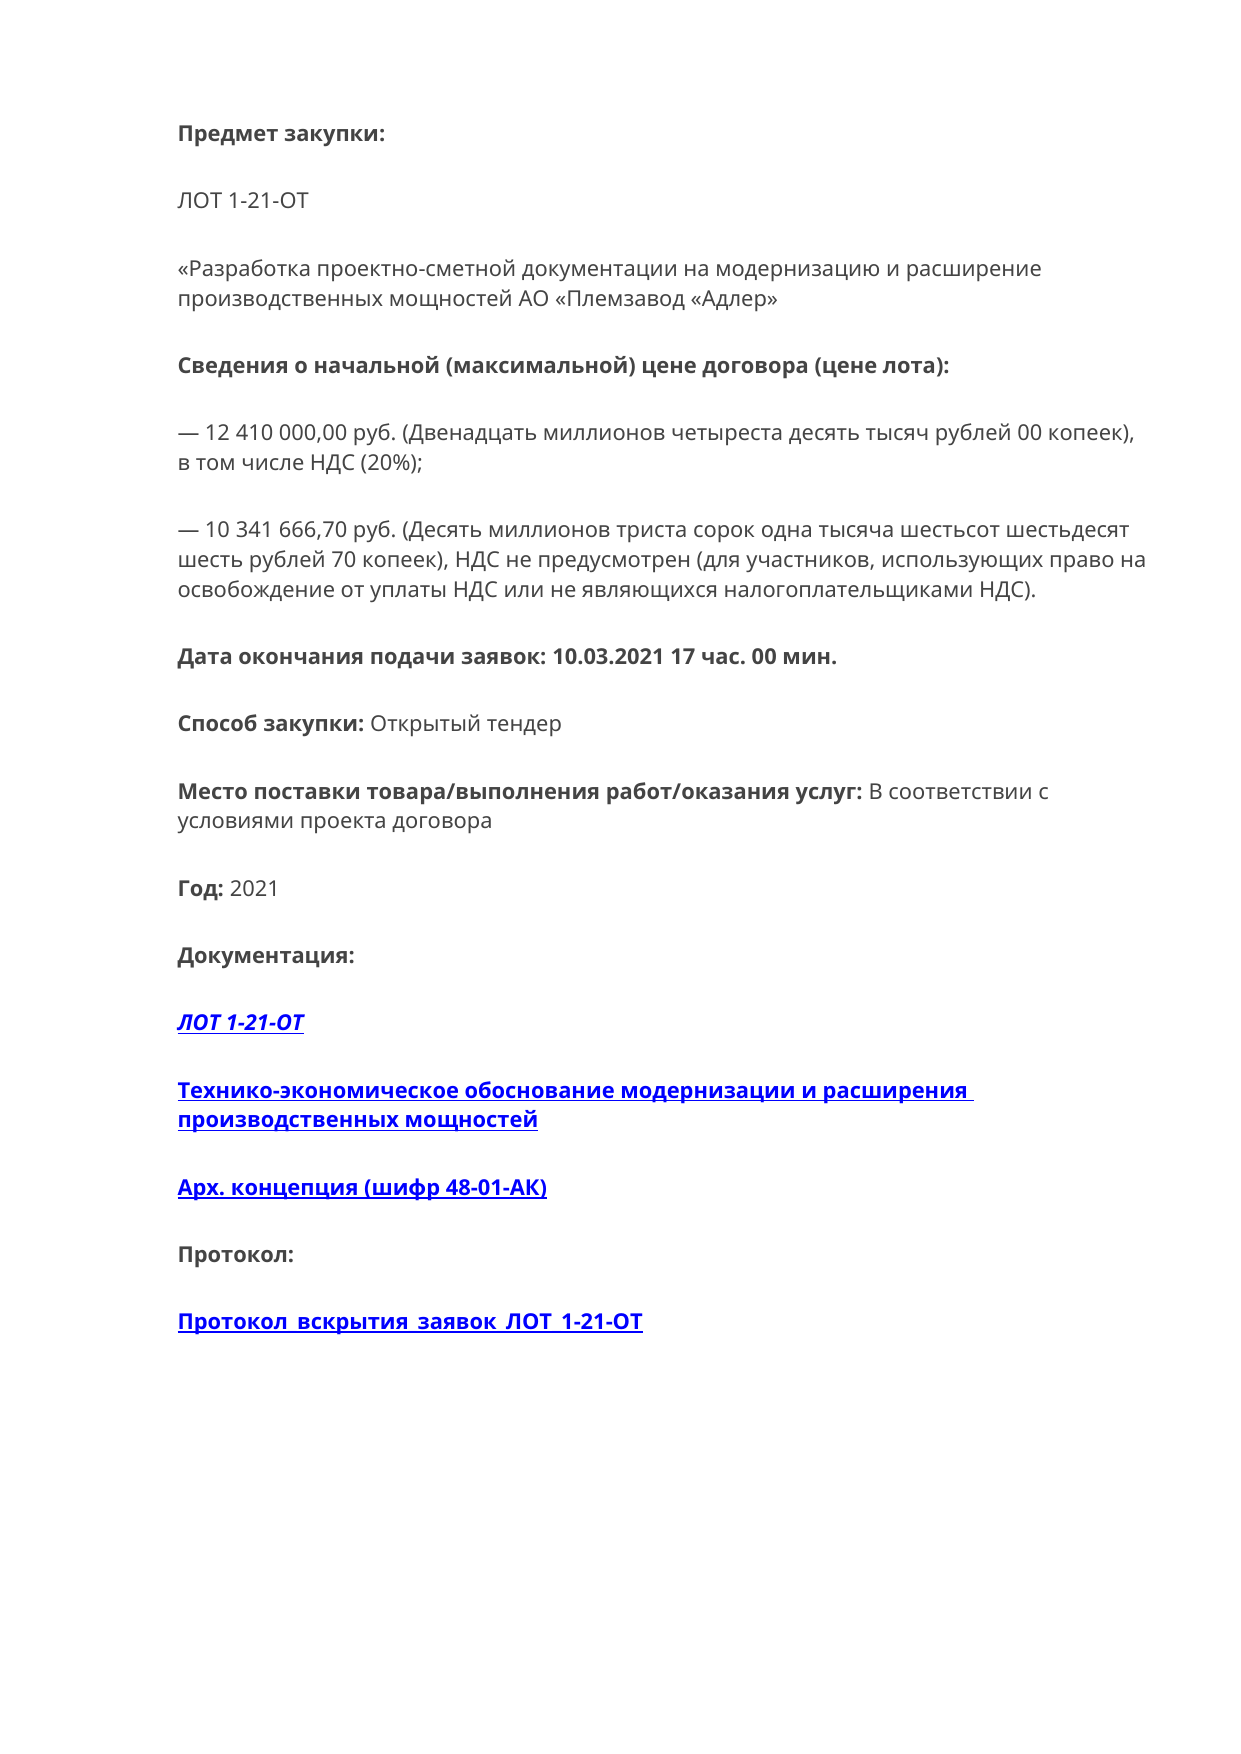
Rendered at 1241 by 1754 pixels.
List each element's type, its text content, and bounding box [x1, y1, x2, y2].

text Арх. концепция (шифр 48-01-АК) [177, 1172, 1152, 1201]
text «Разработка проектно-сметной документации на модернизацию и расширение производственных мощностей АО «Племзавод «Адлер» [177, 253, 1152, 312]
text Место поставки товара/выполнения работ/оказания услуг: В соответствии с условиями проекта договора [177, 776, 1152, 835]
text Год: 2021 [177, 873, 1152, 902]
text Протокол: [177, 1239, 1152, 1269]
text Дата окончания подачи заявок: 10.03.2021 17 час. 00 мин. [177, 641, 1152, 671]
text Документация: [177, 940, 1152, 970]
text — 10 341 666,70 руб. (Десять миллионов триста сорок одна тысяча шестьсот шестьдесят шесть рублей 70 копеек), НДС не предусмотрен (для участников, использующих право на освобождение от уплаты НДС или не являющихся налогоплательщиками НДС). [177, 514, 1152, 603]
text Способ закупки: Открытый тендер [177, 708, 1152, 738]
text Протокол_вскрытия_заявок_ЛОТ_1-21-ОТ [177, 1306, 1152, 1336]
text — 12 410 000,00 руб. (Двенадцать миллионов четыреста десять тысяч рублей 00 копеек), в том числе НДС (20%); [177, 417, 1152, 477]
text Технико-экономическое обоснование модернизации и расширения производственных мощностей [177, 1074, 1152, 1134]
text Предмет закупки: [177, 118, 1152, 148]
text Сведения о начальной (максимальной) цене договора (цене лота): [177, 350, 1152, 379]
text ЛОТ 1-21-ОТ [177, 1007, 1152, 1037]
text ЛОТ 1-21-ОТ [177, 185, 1152, 215]
